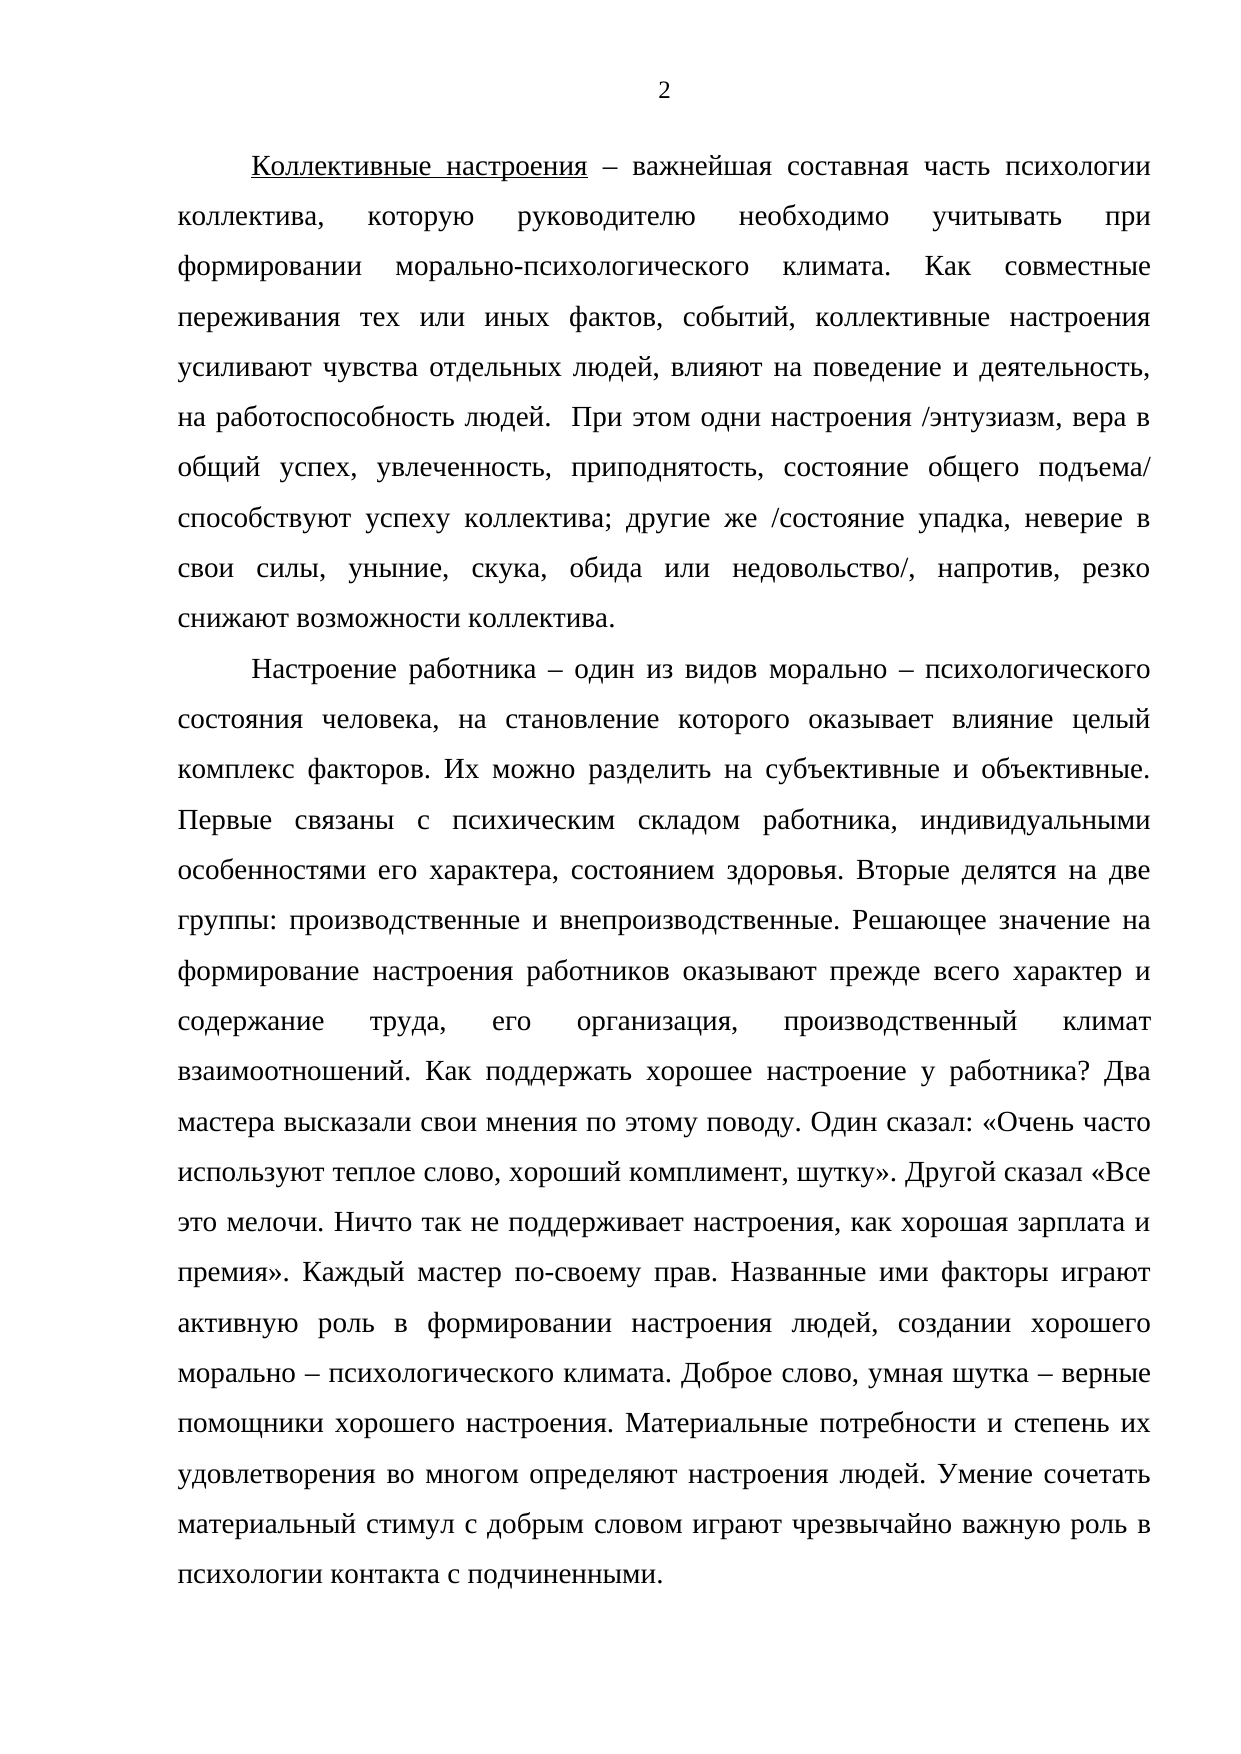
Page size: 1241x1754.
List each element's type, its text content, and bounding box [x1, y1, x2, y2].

text Настроение работника – один из видов морально – психологического состояния человека, на становление которого оказывает влияние целый комплекс факторов. Их можно разделить на субъективные и объективные. Первые связаны с психическим складом работника, индивидуальными особенностями его характера, состоянием здоровья. Вторые делятся на две группы: производственные и внепроизводственные. Решающее значение на формирование настроения работников оказывают прежде всего характер и содержание труда, его организация, производственный климат взаимоотношений. Как поддержать хорошее настроение у работника? Два мастера высказали свои мнения по этому поводу. Один сказал: «Очень часто используют теплое слово, хороший комплимент, шутку». Другой сказал «Все это мелочи. Ничто так не поддерживает настроения, как хорошая зарплата и премия». Каждый мастер по-своему прав. Названные ими факторы играют активную роль в формировании настроения людей, создании хорошего морально – психологического климата. Доброе слово, умная шутка – верные помощники хорошего настроения. Материальные потребности и степень их удовлетворения во многом определяют настроения людей. Умение сочетать материальный стимул с добрым словом играют чрезвычайно важную роль в психологии контакта с подчиненными. [177, 651, 1152, 1590]
text Коллективные настроения – важнейшая составная часть психологии коллектива, которую руководителю необходимо учитывать при формировании морально-психологического климата. Как совместные переживания тех или иных фактов, событий, коллективные настроения усиливают чувства отдельных людей, влияют на поведение и деятельность, на работоспособность людей. При этом одни настроения /энтузиазм, вера в общий успех, увлеченность, приподнятость, состояние общего подъема/ способствуют успеху коллектива; другие же /состояние упадка, неверие в свои силы, уныние, скука, обида или недовольство/, напротив, резко снижают возможности коллектива. [177, 148, 1152, 634]
